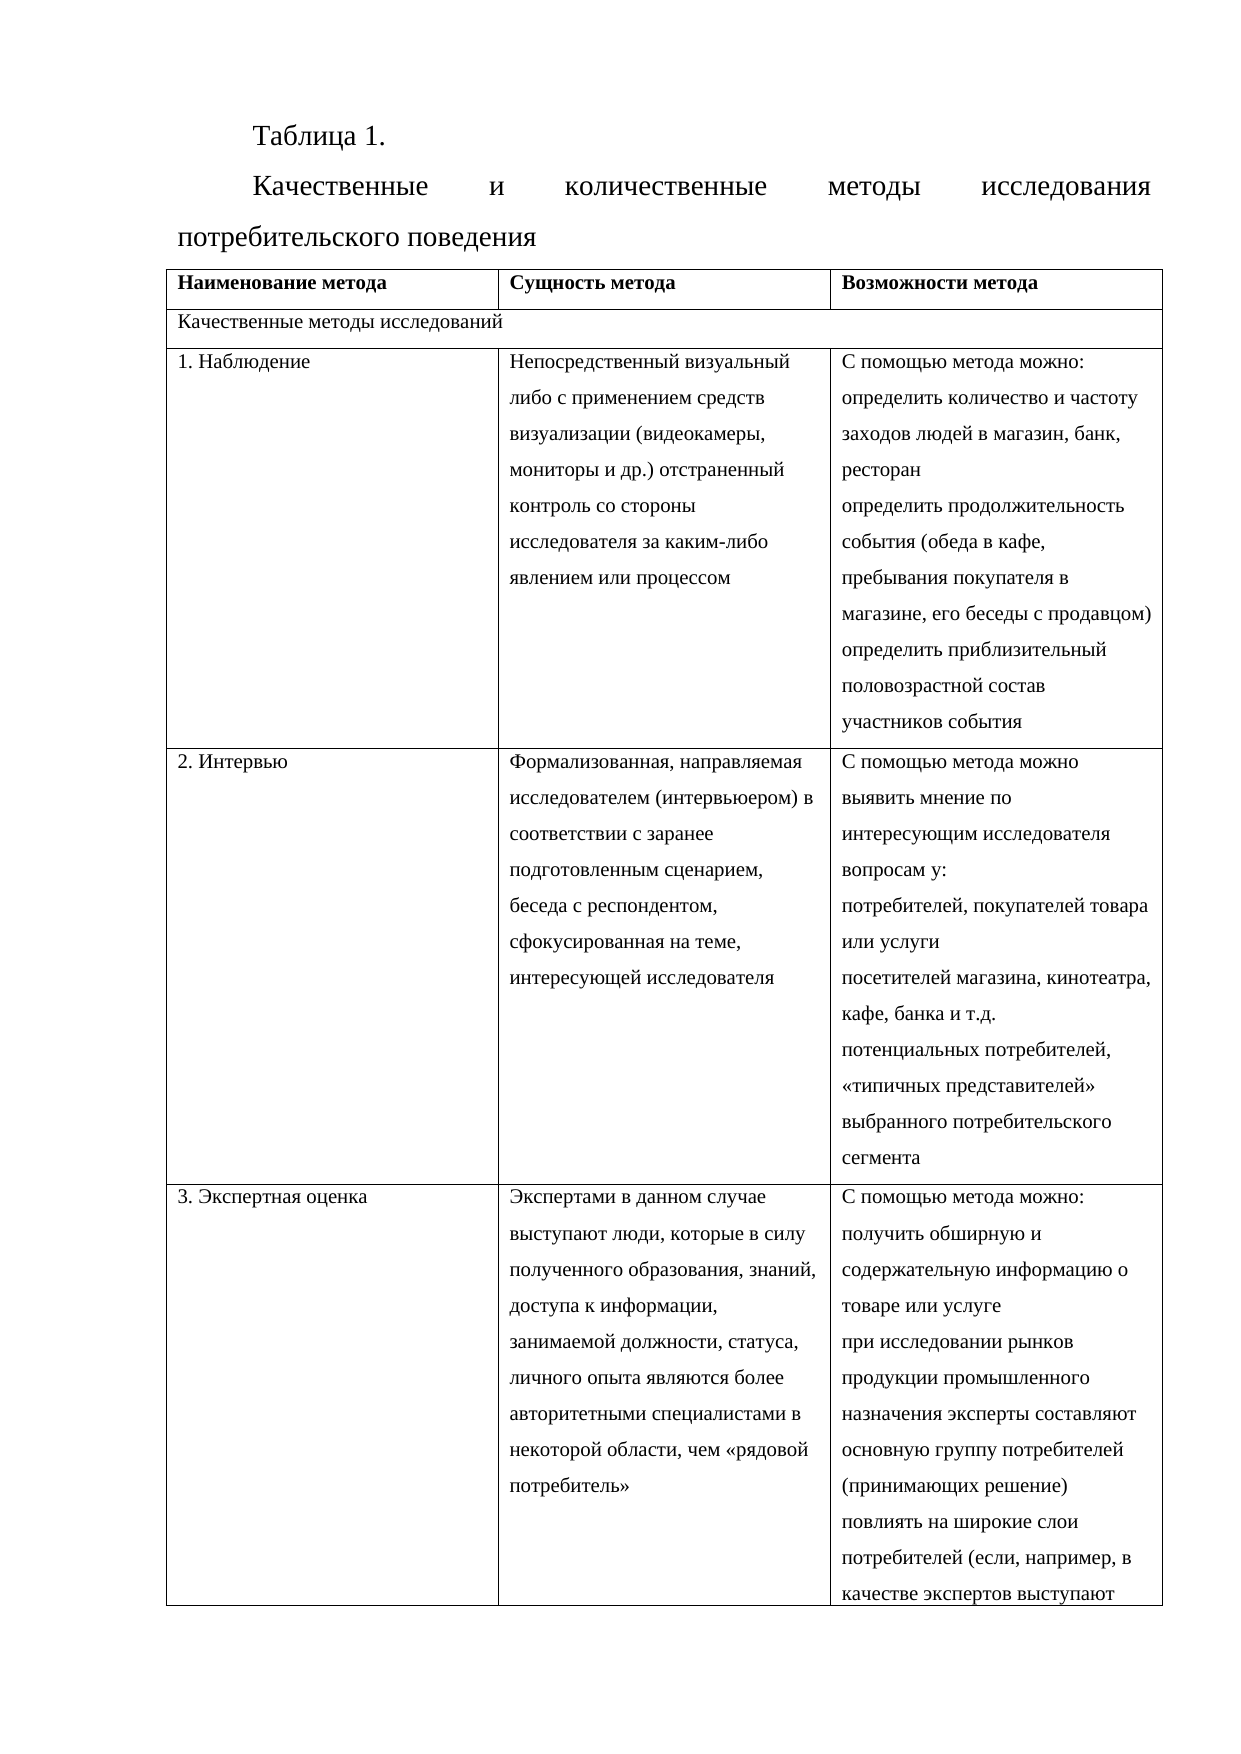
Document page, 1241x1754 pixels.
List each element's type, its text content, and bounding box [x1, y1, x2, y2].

table_cell Формализованная, направляемая исследователем (интервьюером) в соответствии с заранее подготовленным сценарием, беседа с респондентом, сфокусированная на теме, интересующей исследователя [499, 749, 830, 1183]
table_cell 3. Экспертная оценка [167, 1185, 498, 1605]
text Качественные и количественные методы исследования потребительского поведения [177, 168, 1152, 252]
table_cell Непосредственный визуальный либо с применением средств визуализации (видеокамеры, мониторы и др.) отстраненный контроль со стороны исследователя за каким-либо явлением или процессом [499, 349, 830, 748]
table_header Возможности метода [831, 270, 1162, 308]
text Таблица 1. [177, 118, 1152, 152]
table_cell 2. Интервью [167, 749, 498, 1183]
table_cell С помощью метода можно: определить количество и частоту заходов людей в магазин, банк, ресторан определить продолжительность события (обеда в кафе, пребывания покупателя в магазине, его беседы с продавцом) определить приблизительный половозрастной состав участников события [831, 349, 1162, 748]
table_cell С помощью метода можно выявить мнение по интересующим исследователя вопросам у: потребителей, покупателей товара или услуги посетителей магазина, кинотеатра, кафе, банка и т.д. потенциальных потребителей, «типичных представителей» выбранного потребительского сегмента [831, 749, 1162, 1183]
table_cell Качественные методы исследований [167, 310, 1162, 348]
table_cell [499, 1185, 830, 1605]
table_header Наименование метода [167, 270, 498, 308]
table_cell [831, 1185, 1162, 1605]
table_cell 1. Наблюдение [167, 349, 498, 748]
table_header Сущность метода [499, 270, 830, 308]
